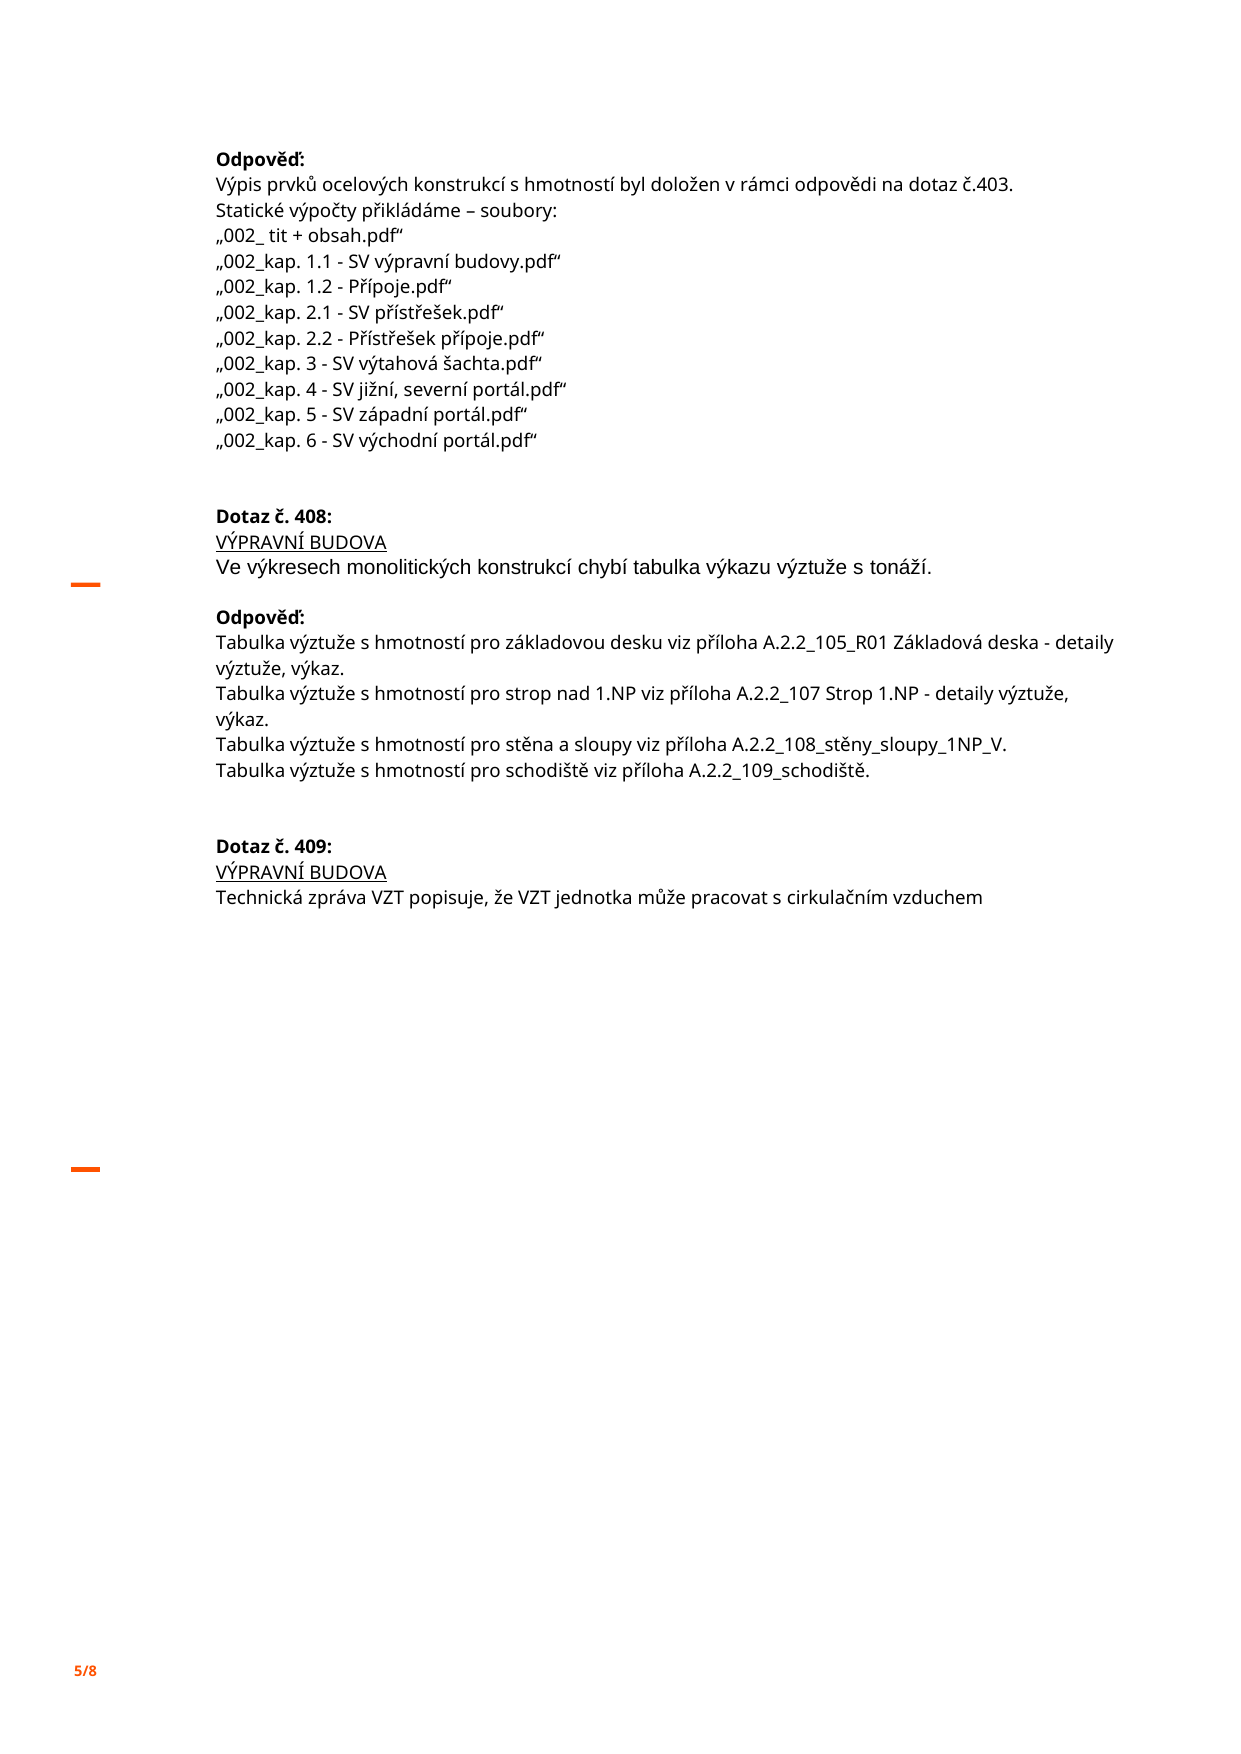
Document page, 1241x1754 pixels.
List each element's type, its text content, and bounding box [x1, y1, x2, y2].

text „002_kap. 2.1 - SV přístřešek.pdf“ [216, 299, 1122, 325]
text Technická zpráva VZT popisuje, že VZT jednotka může pracovat s cirkulačním vzduchem [216, 885, 1122, 910]
text Výpis prvků ocelových konstrukcí s hmotností byl doložen v rámci odpovědi na dotaz č.403. [216, 172, 1122, 197]
text „002_kap. 2.2 - Přístřešek přípoje.pdf“ [216, 325, 1122, 350]
text Statické výpočty přikládáme – soubory: [216, 197, 1122, 223]
text VÝPRAVNÍ BUDOVA [216, 859, 1122, 885]
text Dotaz č. 409: [216, 834, 1122, 859]
text „002_kap. 3 - SV výtahová šachta.pdf“ [216, 350, 1122, 376]
text Tabulka výztuže s hmotností pro stěna a sloupy viz příloha A.2.2_108_stěny_sloupy_1NP_V. [216, 732, 1122, 757]
text Ve výkresech monolitických konstrukcí chybí tabulka výkazu výztuže s tonáží. [216, 554, 1122, 578]
text „002_kap. 4 - SV jižní, severní portál.pdf“ [216, 376, 1122, 401]
text Tabulka výztuže s hmotností pro schodiště viz příloha A.2.2_109_schodiště. [216, 757, 1122, 783]
text „002_kap. 1.2 - Přípoje.pdf“ [216, 274, 1122, 299]
text Odpověď: [216, 604, 1122, 629]
text Odpověď: [216, 146, 1122, 172]
text VÝPRAVNÍ BUDOVA [216, 529, 1122, 554]
text „002_ tit + obsah.pdf“ [216, 223, 1122, 248]
text Dotaz č. 408: [216, 503, 1122, 529]
text Tabulka výztuže s hmotností pro základovou desku viz příloha A.2.2_105_R01 Základová deska - detaily výztuže, výkaz. Tabulka výztuže s hmotností pro strop nad 1.NP viz příloha A.2.2_107 Strop 1.NP - detaily výztuže, výkaz. [216, 629, 1122, 732]
text „002_kap. 1.1 - SV výpravní budovy.pdf“ [216, 248, 1122, 274]
text „002_kap. 5 - SV západní portál.pdf“ [216, 401, 1122, 427]
text „002_kap. 6 - SV východní portál.pdf“ [216, 427, 1122, 452]
